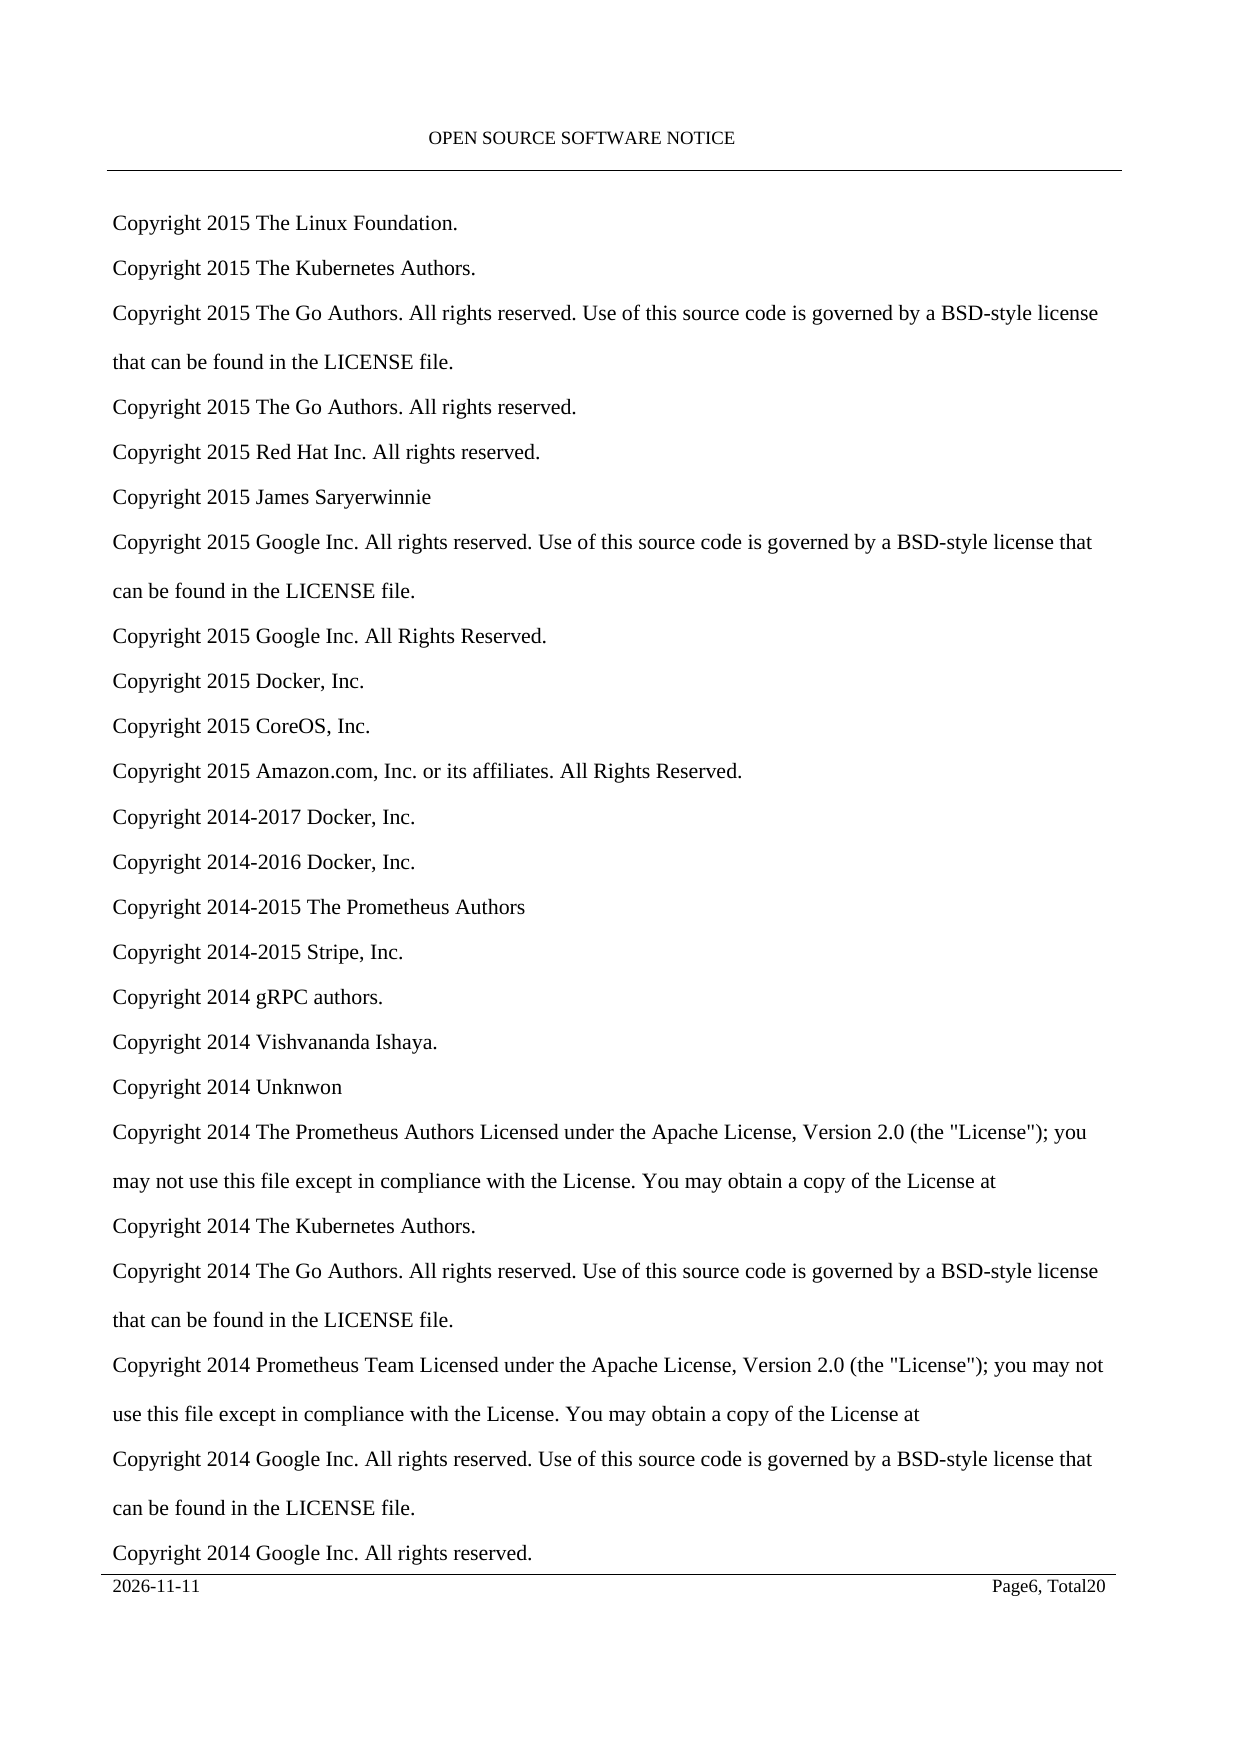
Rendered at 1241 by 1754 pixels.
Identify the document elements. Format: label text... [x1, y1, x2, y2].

text Copyright 2015 CoreOS, Inc. [112, 710, 1128, 742]
text Copyright 2015 James Saryerwinnie [112, 481, 1128, 513]
text Copyright 2014 Unknwon [112, 1071, 1128, 1103]
text Copyright 2015 Google Inc. All Rights Reserved. [112, 619, 1128, 652]
text Copyright 2014 Google Inc. All rights reserved. Use of this source code is governed by a BSD-style license that can be found in the LICENSE file. [112, 1442, 1128, 1524]
text Copyright 2014 The Go Authors. All rights reserved. Use of this source code is governed by a BSD-style license that can be found in the LICENSE file. [112, 1255, 1128, 1336]
text Copyright 2015 The Go Authors. All rights reserved. [112, 390, 1128, 423]
text Copyright 2014 The Kubernetes Authors. [112, 1209, 1128, 1242]
text Copyright 2014 Prometheus Team Licensed under the Apache License, Version 2.0 (the "License"); you may not use this file except in compliance with the License. You may obtain a copy of the License at [112, 1348, 1128, 1430]
text Copyright 2014-2017 Docker, Inc. [112, 800, 1128, 832]
text Copyright 2014-2016 Docker, Inc. [112, 845, 1128, 878]
text Copyright 2014 Google Inc. All rights reserved. [112, 1536, 1128, 1569]
text Copyright 2014 Vishvananda Ishaya. [112, 1026, 1128, 1058]
text Copyright 2014-2015 Stripe, Inc. [112, 935, 1128, 968]
text Copyright 2015 The Go Authors. All rights reserved. Use of this source code is governed by a BSD-style license that can be found in the LICENSE file. [112, 297, 1128, 378]
text Copyright 2015 The Linux Foundation. [112, 206, 1128, 239]
text Copyright 2014 gRPC authors. [112, 980, 1128, 1013]
text Copyright 2015 The Kubernetes Authors. [112, 251, 1128, 284]
text Copyright 2015 Docker, Inc. [112, 665, 1128, 697]
text Copyright 2014-2015 The Prometheus Authors [112, 890, 1128, 923]
text Copyright 2015 Red Hat Inc. All rights reserved. [112, 436, 1128, 468]
text Copyright 2014 The Prometheus Authors Licensed under the Apache License, Version 2.0 (the "License"); you may not use this file except in compliance with the License. You may obtain a copy of the License at [112, 1116, 1128, 1197]
text Copyright 2015 Google Inc. All rights reserved. Use of this source code is governed by a BSD-style license that can be found in the LICENSE file. [112, 526, 1128, 607]
text Copyright 2015 Amazon.com, Inc. or its affiliates. All Rights Reserved. [112, 755, 1128, 787]
